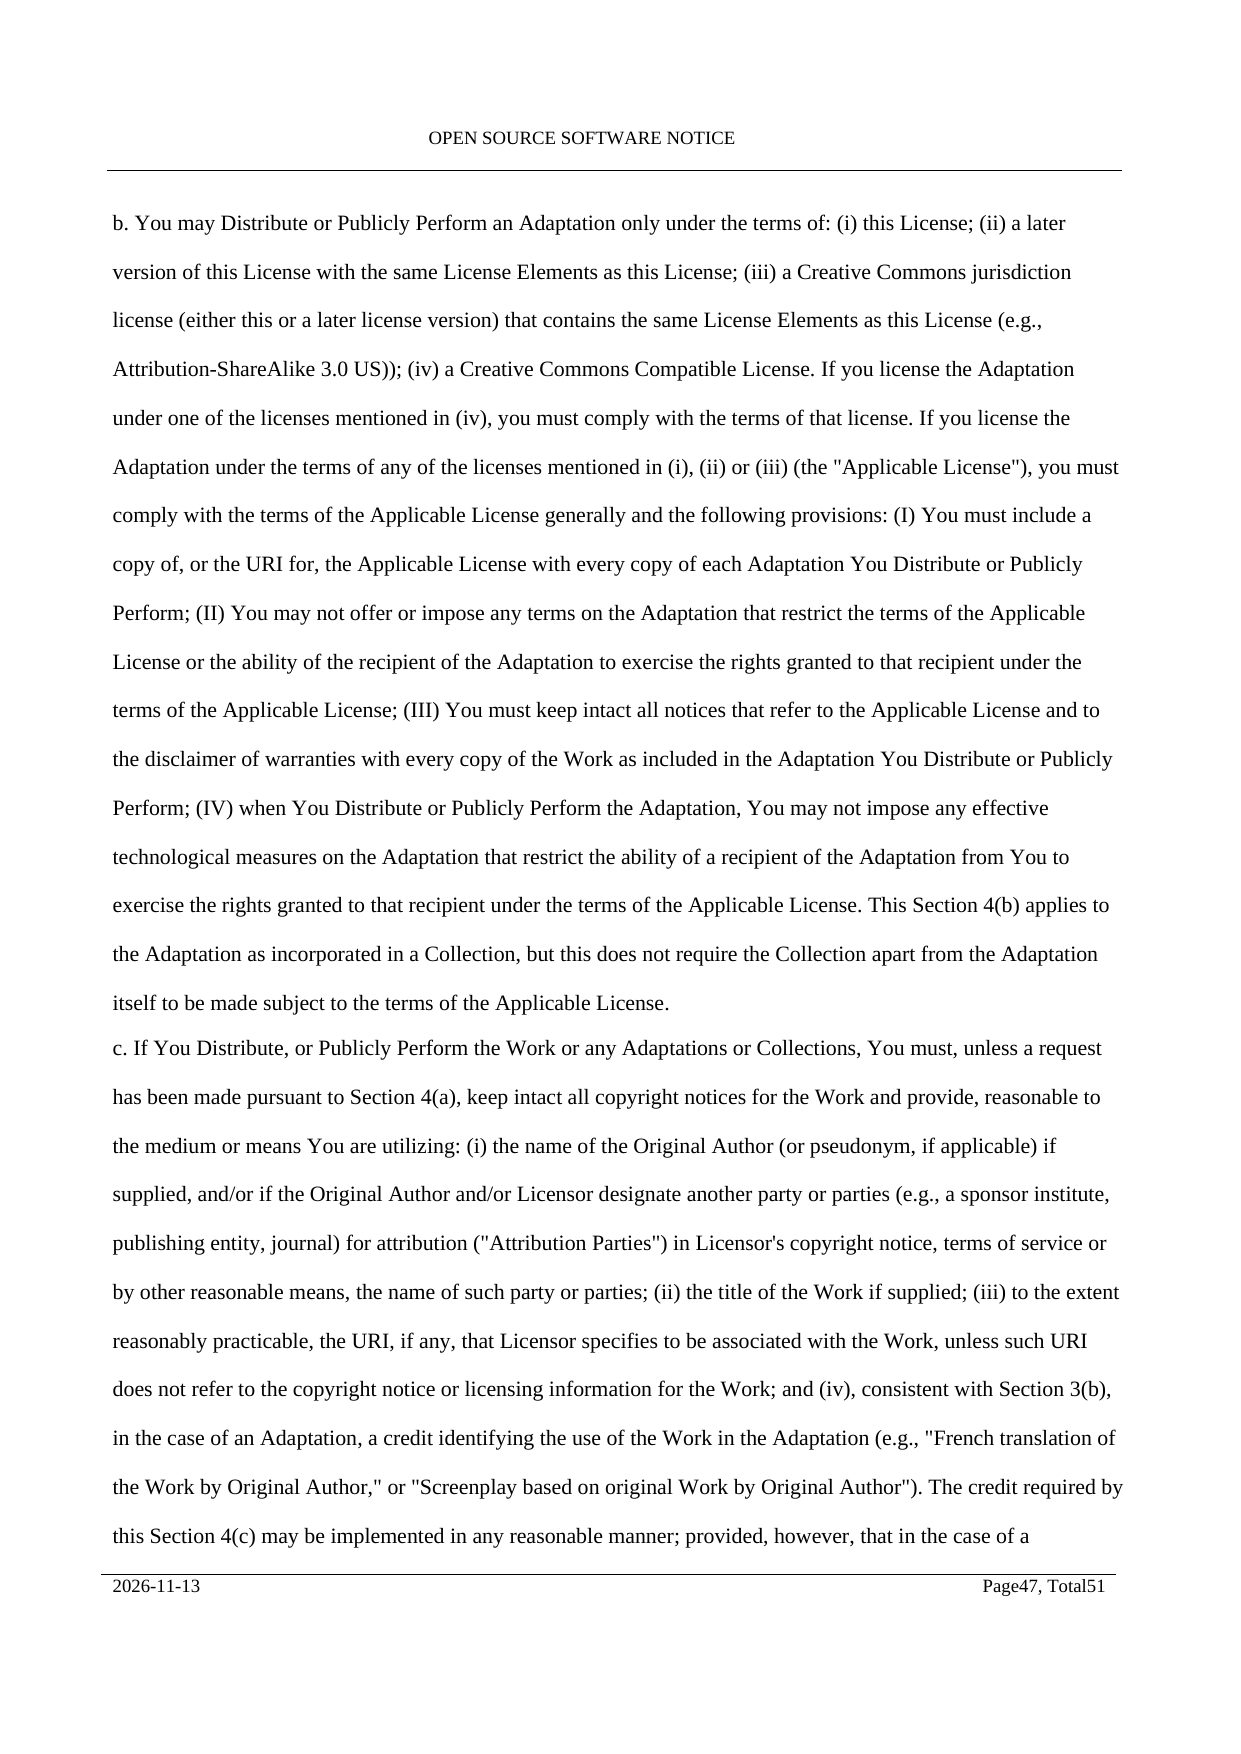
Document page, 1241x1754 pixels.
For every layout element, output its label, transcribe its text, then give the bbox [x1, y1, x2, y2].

text b. You may Distribute or Publicly Perform an Adaptation only under the terms of: (i) this License; (ii) a later version of this License with the same License Elements as this License; (iii) a Creative Commons jurisdiction license (either this or a later license version) that contains the same License Elements as this License (e.g., Attribution-ShareAlike 3.0 US)); (iv) a Creative Commons Compatible License. If you license the Adaptation under one of the licenses mentioned in (iv), you must comply with the terms of that license. If you license the Adaptation under the terms of any of the licenses mentioned in (i), (ii) or (iii) (the "Applicable License"), you must comply with the terms of the Applicable License generally and the following provisions: (I) You must include a copy of, or the URI for, the Applicable License with every copy of each Adaptation You Distribute or Publicly Perform; (II) You may not offer or impose any terms on the Adaptation that restrict the terms of the Applicable License or the ability of the recipient of the Adaptation to exercise the rights granted to that recipient under the terms of the Applicable License; (III) You must keep intact all notices that refer to the Applicable License and to the disclaimer of warranties with every copy of the Work as included in the Adaptation You Distribute or Publicly Perform; (IV) when You Distribute or Publicly Perform the Adaptation, You may not impose any effective technological measures on the Adaptation that restrict the ability of a recipient of the Adaptation from You to exercise the rights granted to that recipient under the terms of the Applicable License. This Section 4(b) applies to the Adaptation as incorporated in a Collection, but this does not require the Collection apart from the Adaptation itself to be made subject to the terms of the Applicable License. [112, 206, 1128, 1019]
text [112, 1031, 1128, 1551]
